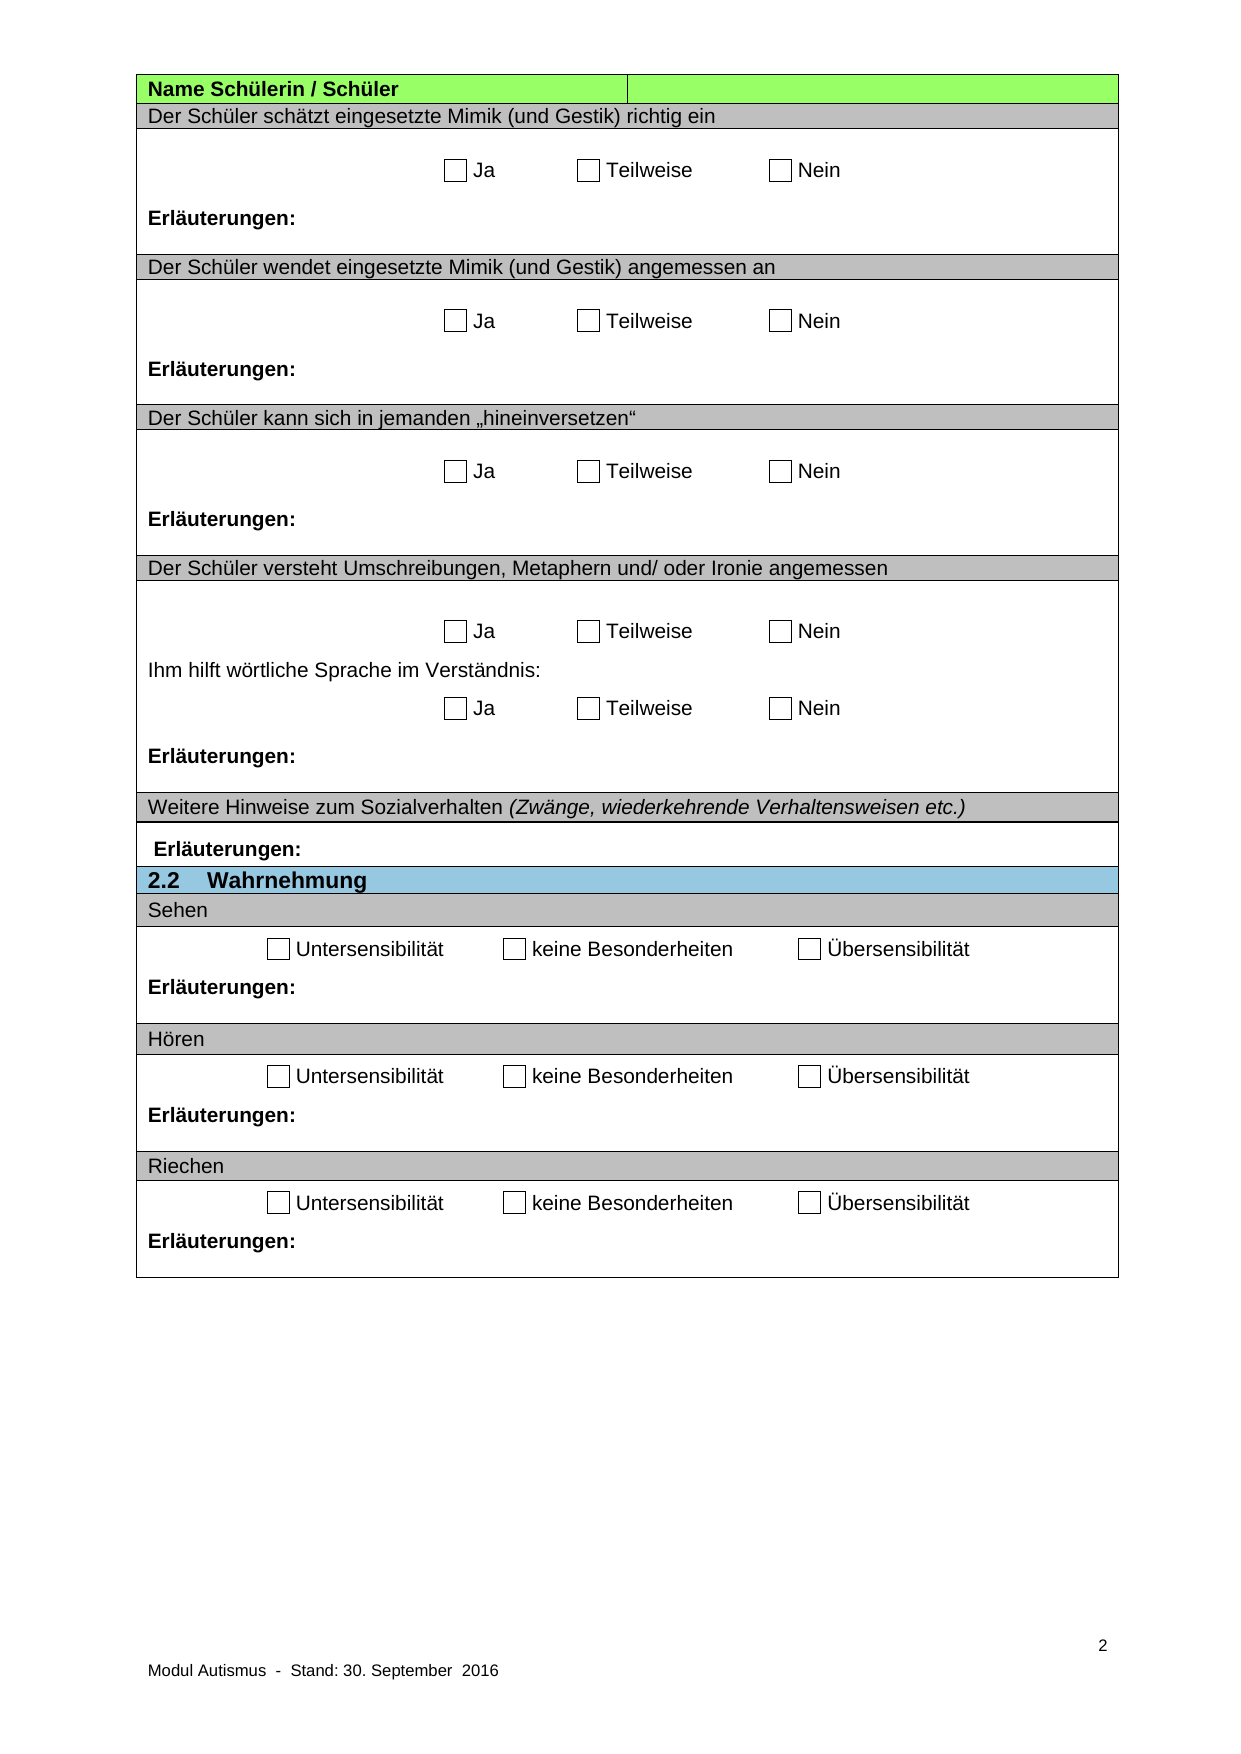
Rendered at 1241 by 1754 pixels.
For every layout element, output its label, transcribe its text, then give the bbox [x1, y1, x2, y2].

table_cell Ja Teilweise Nein Erläuterungen: [137, 280, 1118, 404]
table_cell Untersensibilität keine Besonderheiten Übersensibilität Erläuterungen: [137, 927, 1118, 1023]
table_cell Der Schüler wendet eingesetzte Mimik (und Gestik) angemessen an [137, 255, 1118, 279]
table_cell Riechen [137, 1152, 1118, 1180]
table_cell Hören [137, 1024, 1118, 1054]
table_cell Sehen [137, 894, 1118, 926]
table_cell Untersensibilität keine Besonderheiten Übersensibilität Erläuterungen: [137, 1055, 1118, 1151]
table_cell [137, 1181, 1118, 1277]
table_cell Weitere Hinweise zum Sozialverhalten (Zwänge, wiederkehrende Verhaltensweisen etc.) [137, 793, 1118, 821]
table_cell Ja Teilweise Nein Ihm hilft wörtliche Sprache im Verständnis: Ja Teilweise Nein Erläuterungen: [137, 581, 1118, 792]
table_header Name Schülerin / Schüler [137, 75, 627, 103]
table_cell Der Schüler kann sich in jemanden „hineinversetzen“ [137, 405, 1118, 429]
table_header [628, 75, 1118, 103]
table_cell Der Schüler schätzt eingesetzte Mimik (und Gestik) richtig ein [137, 104, 1118, 128]
table_cell 2.2 Wahrnehmung [137, 867, 1118, 893]
table_cell Erläuterungen: [137, 823, 1118, 866]
table_cell Ja Teilweise Nein Erläuterungen: [137, 129, 1118, 254]
table_cell Ja Teilweise Nein Erläuterungen: [137, 430, 1118, 555]
table_cell Der Schüler versteht Umschreibungen, Metaphern und/ oder Ironie angemessen [137, 556, 1118, 580]
